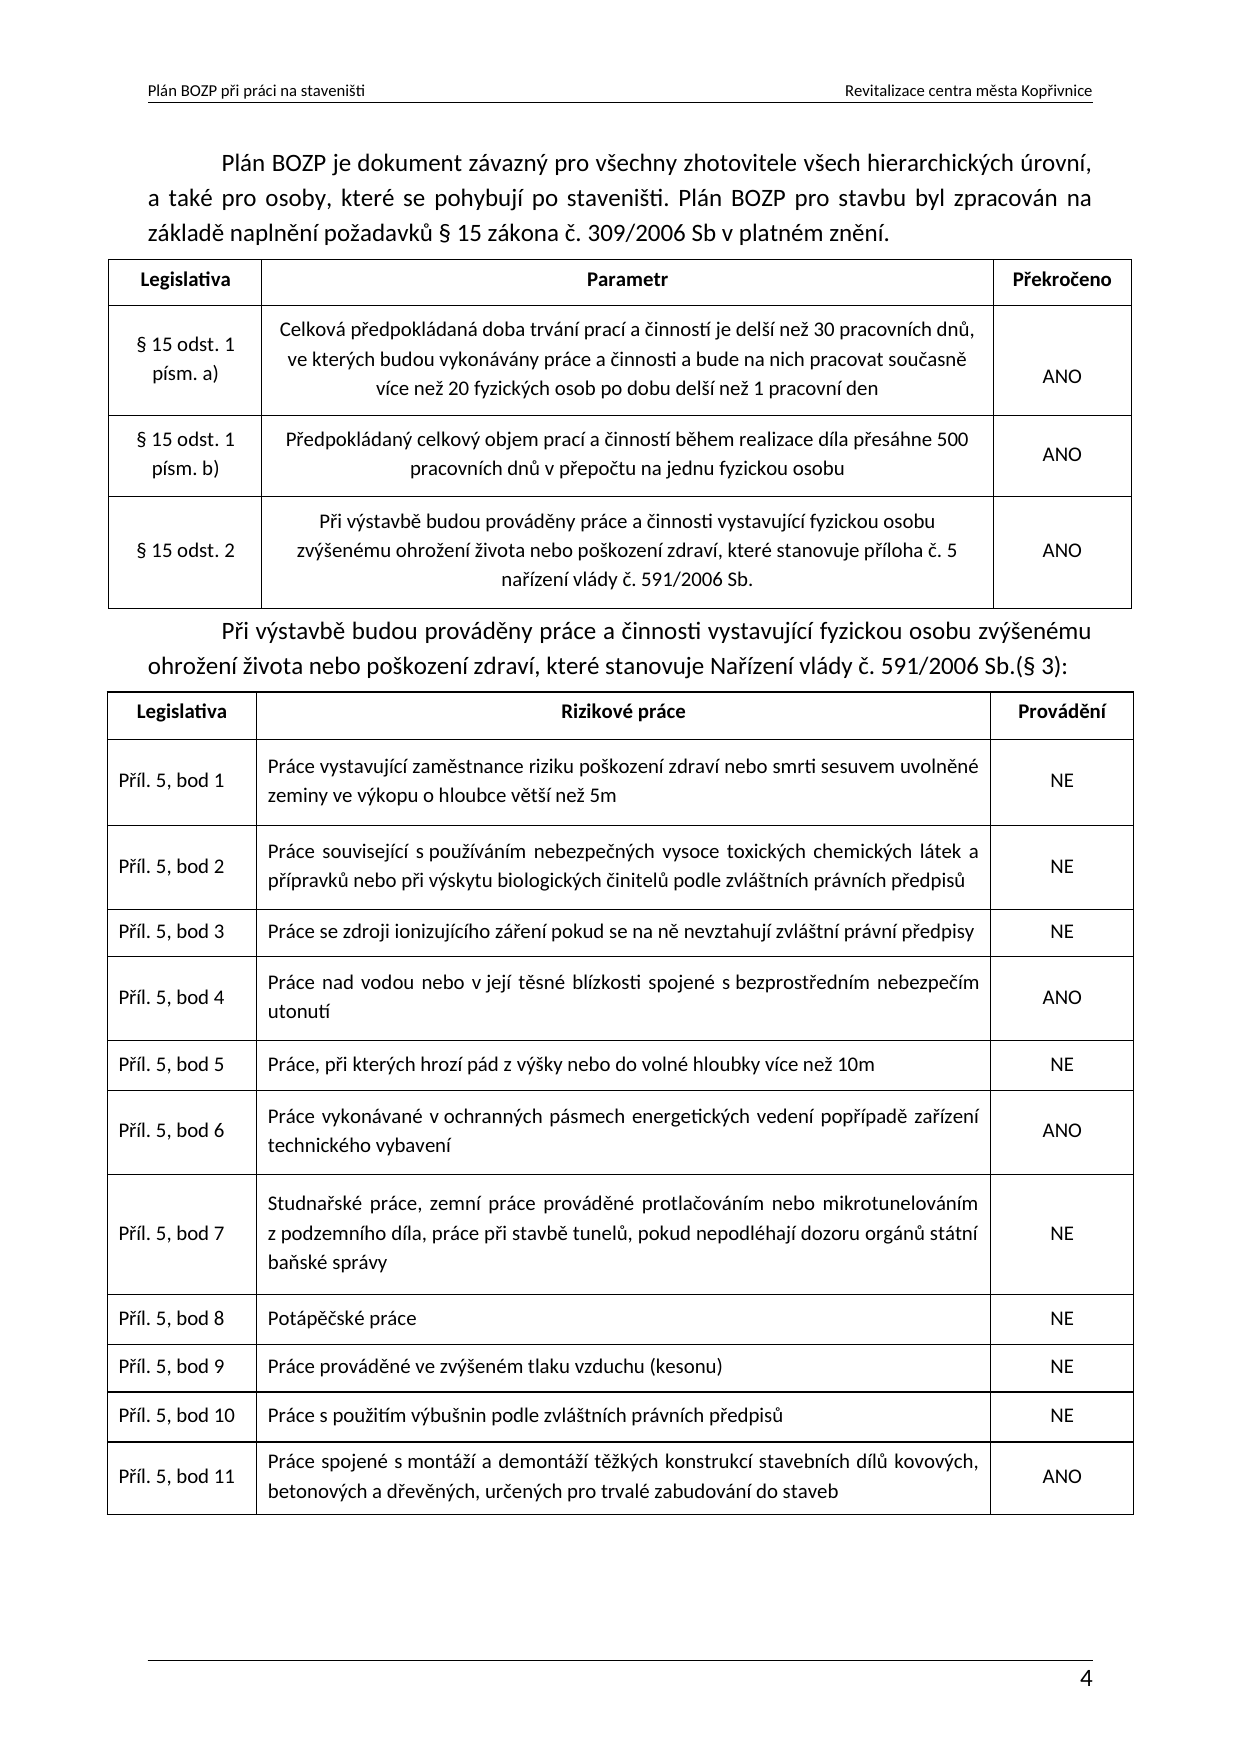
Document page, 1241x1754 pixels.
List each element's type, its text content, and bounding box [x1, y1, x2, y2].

table_cell NE [991, 1393, 1133, 1441]
table_cell Práce související s používáním nebezpečných vysoce toxických chemických látek a přípravků nebo při výskytu biologických činitelů podle zvláštních právních předpisů [257, 826, 990, 909]
text Plán BOZP je dokument závazný pro všechny zhotovitele všech hierarchických úrovní, a také pro osoby, které se pohybují po staveništi. Plán BOZP pro stavbu byl zpracován na základě naplnění požadavků § 15 zákona č. 309/2006 Sb v platném znění. [148, 148, 1093, 248]
table_cell Příl. 5, bod 6 [108, 1091, 256, 1174]
table_cell Příl. 5, bod 3 [108, 910, 256, 956]
table_cell Předpokládaný celkový objem prací a činností během realizace díla přesáhne 500 pracovních dnů v přepočtu na jednu fyzickou osobu [262, 416, 993, 496]
table_cell ANO [994, 306, 1131, 415]
table_header Překročeno [994, 260, 1131, 305]
table_cell § 15 odst. 1 písm. a) [109, 306, 261, 415]
table_cell Příl. 5, bod 11 [108, 1443, 256, 1514]
table_cell Příl. 5, bod 10 [108, 1393, 256, 1441]
table_cell Práce se zdroji ionizujícího záření pokud se na ně nevztahují zvláštní právní předpisy [257, 910, 990, 956]
table_cell NE [991, 1175, 1133, 1294]
table_cell ANO [991, 957, 1133, 1040]
table_cell ANO [994, 497, 1131, 608]
table_cell NE [991, 910, 1133, 956]
table_cell Příl. 5, bod 4 [108, 957, 256, 1040]
table_header Legislativa [108, 693, 256, 739]
table_cell Při výstavbě budou prováděny práce a činnosti vystavující fyzickou osobu zvýšenému ohrožení života nebo poškození zdraví, které stanovuje příloha č. 5 nařízení vlády č. 591/2006 Sb. [262, 497, 993, 608]
table_cell NE [991, 1345, 1133, 1391]
table_cell NE [991, 1041, 1133, 1090]
table_cell Práce, při kterých hrozí pád z výšky nebo do volné hloubky více než 10m [257, 1041, 990, 1090]
table_cell Příl. 5, bod 7 [108, 1175, 256, 1294]
table_cell § 15 odst. 2 [109, 497, 261, 608]
table_cell Potápěčské práce [257, 1295, 990, 1344]
table_cell Práce s použitím výbušnin podle zvláštních právních předpisů [257, 1393, 990, 1441]
table_cell Práce prováděné ve zvýšeném tlaku vzduchu (kesonu) [257, 1345, 990, 1391]
table_cell Práce vystavující zaměstnance riziku poškození zdraví nebo smrti sesuvem uvolněné zeminy ve výkopu o hloubce větší než 5m [257, 740, 990, 825]
table_cell ANO [991, 1443, 1133, 1514]
table_cell Příl. 5, bod 1 [108, 740, 256, 825]
table_cell Práce vykonávané v ochranných pásmech energetických vedení popřípadě zařízení technického vybavení [257, 1091, 990, 1174]
table_cell NE [991, 740, 1133, 825]
table_header Legislativa [109, 260, 261, 305]
table_cell NE [991, 1295, 1133, 1344]
text Při výstavbě budou prováděny práce a činnosti vystavující fyzickou osobu zvýšenému ohrožení života nebo poškození zdraví, které stanovuje Nařízení vlády č. 591/2006 Sb.(§ 3): [148, 615, 1093, 681]
table_cell Práce nad vodou nebo v její těsné blízkosti spojené s bezprostředním nebezpečím utonutí [257, 957, 990, 1040]
table_cell Práce spojené s montáží a demontáží těžkých konstrukcí stavebních dílů kovových, betonových a dřevěných, určených pro trvalé zabudování do staveb [257, 1443, 990, 1514]
table_cell Příl. 5, bod 5 [108, 1041, 256, 1090]
table_cell Příl. 5, bod 2 [108, 826, 256, 909]
table_cell Celková předpokládaná doba trvání prací a činností je delší než 30 pracovních dnů, ve kterých budou vykonávány práce a činnosti a bude na nich pracovat současně více než 20 fyzických osob po dobu delší než 1 pracovní den [262, 306, 993, 415]
table_cell ANO [994, 416, 1131, 496]
table_header Provádění [991, 693, 1133, 739]
table_header Rizikové práce [257, 693, 990, 739]
table_cell NE [991, 826, 1133, 909]
table_cell § 15 odst. 1 písm. b) [109, 416, 261, 496]
table_cell Studnařské práce, zemní práce prováděné protlačováním nebo mikrotunelováním z podzemního díla, práce při stavbě tunelů, pokud nepodléhají dozoru orgánů státní baňské správy [257, 1175, 990, 1294]
table_cell Příl. 5, bod 8 [108, 1295, 256, 1344]
table_cell Příl. 5, bod 9 [108, 1345, 256, 1391]
table_cell ANO [991, 1091, 1133, 1174]
table_header Parametr [262, 260, 993, 305]
